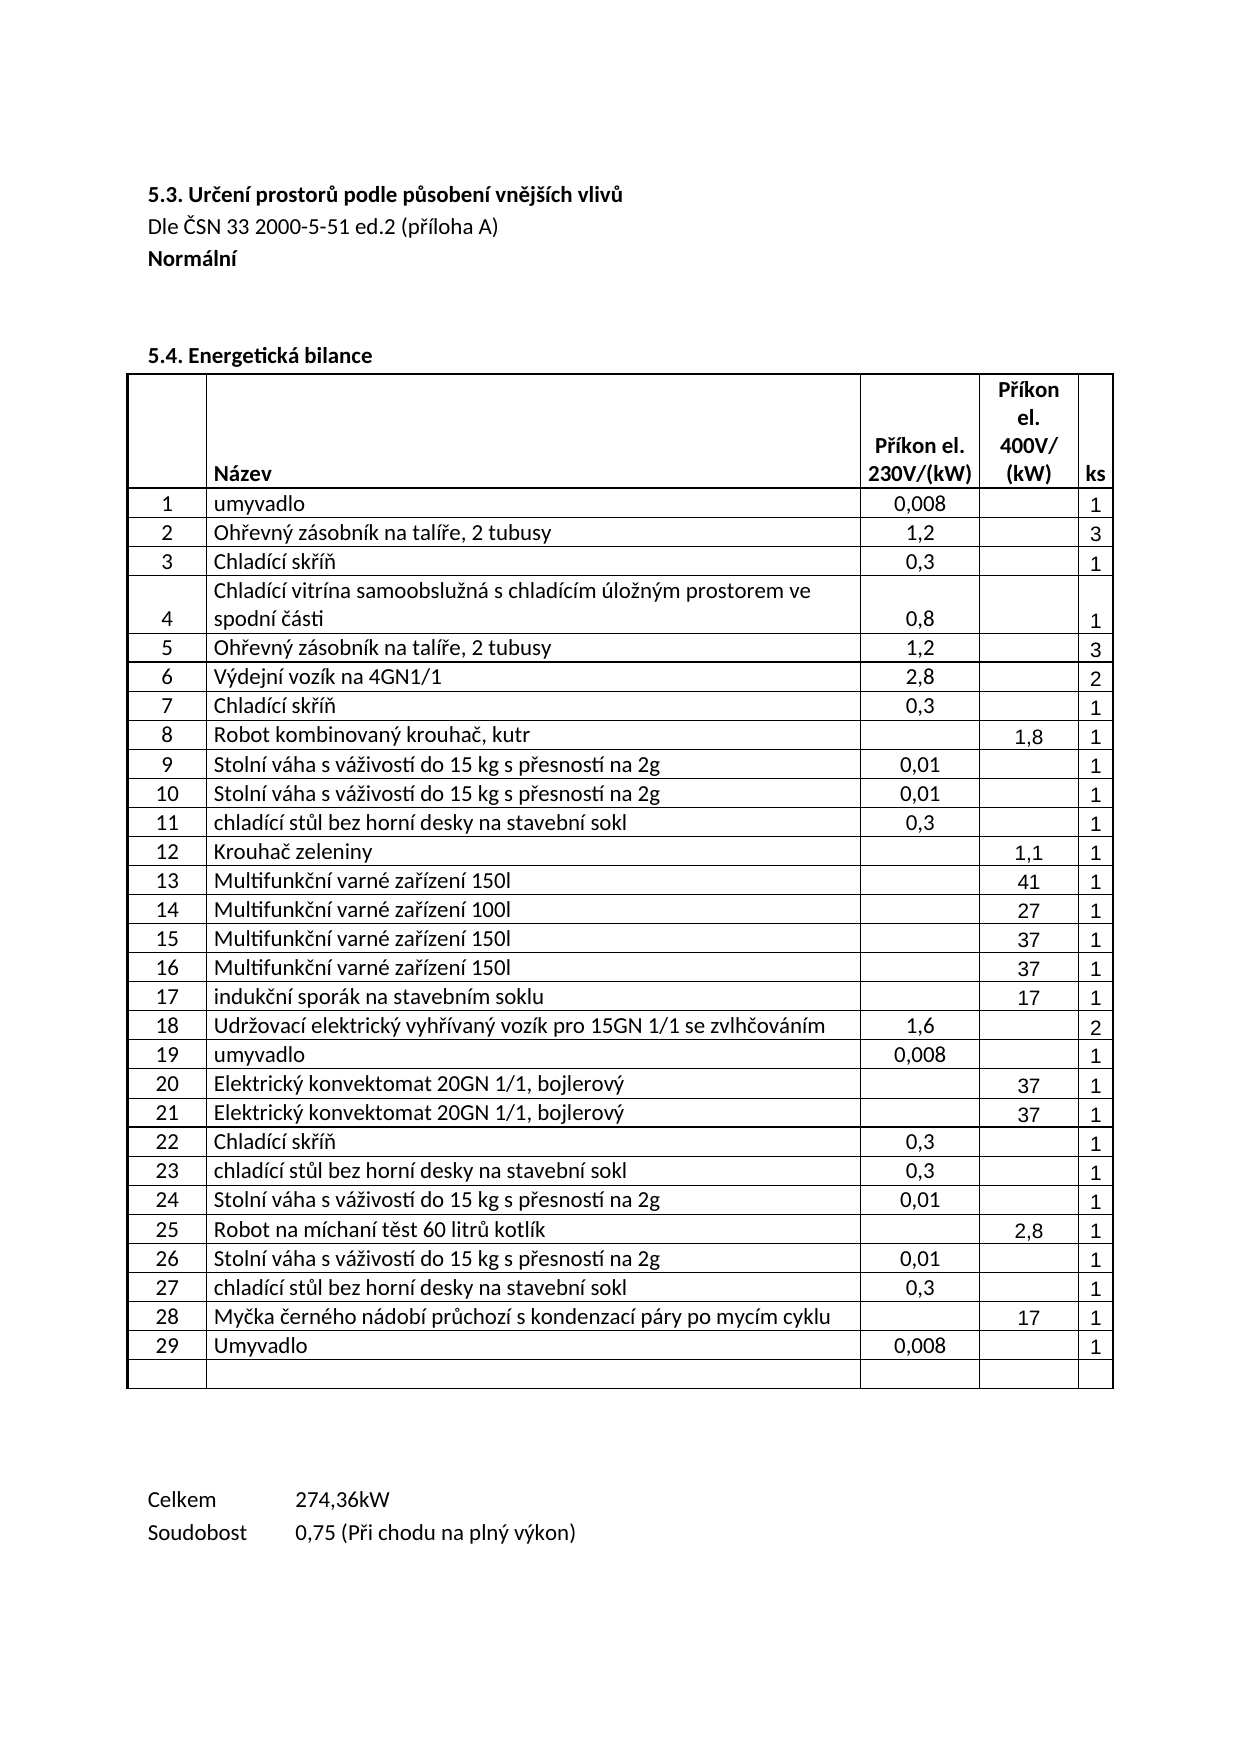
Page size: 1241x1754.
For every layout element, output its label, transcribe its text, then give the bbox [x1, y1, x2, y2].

table_cell [980, 1186, 1078, 1214]
table_cell [980, 518, 1078, 546]
table_cell Krouhač zeleniny [207, 837, 860, 865]
table_cell 0,008 [861, 489, 979, 517]
table_cell Elektrický konvektomat 20GN 1/1, bojlerový [207, 1069, 860, 1097]
table_cell 22 [129, 1128, 206, 1156]
table_cell [861, 837, 979, 865]
table_cell chladící stůl bez horní desky na stavební sokl [207, 1157, 860, 1184]
table_cell 15 [129, 924, 206, 952]
table_cell Chladící skříň [207, 547, 860, 575]
table_cell [980, 1244, 1078, 1272]
table_cell 1 [1079, 924, 1112, 952]
table_cell 11 [129, 808, 206, 836]
table_cell 27 [980, 895, 1078, 923]
table_cell [861, 1099, 979, 1126]
table_cell Robot na míchaní těst 60 litrů kotlík [207, 1215, 860, 1243]
table_cell [861, 866, 979, 894]
table_cell 3 [129, 547, 206, 575]
table_cell 3 [1079, 518, 1112, 546]
table_cell 1 [1079, 1186, 1112, 1214]
table_cell 20 [129, 1069, 206, 1097]
table_cell Elektrický konvektomat 20GN 1/1, bojlerový [207, 1099, 860, 1126]
table_cell 0,3 [861, 1273, 979, 1301]
table_cell 29 [129, 1331, 206, 1359]
table_cell umyvadlo [207, 1040, 860, 1068]
table_cell 2,8 [980, 1215, 1078, 1243]
table_cell [980, 692, 1078, 719]
table_cell 0,01 [861, 1186, 979, 1214]
table_cell [980, 1128, 1078, 1156]
table_cell [980, 634, 1078, 661]
table_cell 1 [1079, 1069, 1112, 1097]
table_cell 1 [1079, 1040, 1112, 1068]
table_cell [980, 1157, 1078, 1184]
table_cell 0,3 [861, 1157, 979, 1184]
table_cell 2 [1079, 1011, 1112, 1039]
table_cell Výdejní vozík na 4GN1/1 [207, 663, 860, 691]
table_header Příkon el. 400V/ (kW) [980, 375, 1078, 487]
table_cell [861, 1302, 979, 1330]
table_cell [980, 547, 1078, 575]
table_cell 9 [129, 750, 206, 778]
table_cell [861, 982, 979, 1010]
table_cell 0,01 [861, 779, 979, 807]
table_cell 27 [129, 1273, 206, 1301]
text 5.4. Energetická bilance [148, 341, 1093, 369]
table_cell Robot kombinovaný krouhač, kutr [207, 721, 860, 749]
table_cell 14 [129, 895, 206, 923]
table_cell [980, 489, 1078, 517]
table_cell Chladící skříň [207, 1128, 860, 1156]
table_cell [861, 924, 979, 952]
text 5.3. Určení prostorů podle působení vnějších vlivů [148, 180, 1093, 208]
table_cell [861, 1360, 979, 1388]
table_cell 1 [1079, 1302, 1112, 1330]
table_cell Ohřevný zásobník na talíře, 2 tubusy [207, 634, 860, 661]
table_cell 1,1 [980, 837, 1078, 865]
table_cell [207, 1360, 860, 1388]
table_cell Stolní váha s váživostí do 15 kg s přesností na 2g [207, 1244, 860, 1272]
table_cell Multifunkční varné zařízení 150l [207, 866, 860, 894]
table_cell Stolní váha s váživostí do 15 kg s přesností na 2g [207, 1186, 860, 1214]
table_cell [980, 576, 1078, 632]
table_cell 6 [129, 663, 206, 691]
table_cell 1 [1079, 576, 1112, 632]
table_cell [980, 1011, 1078, 1039]
table_cell [861, 721, 979, 749]
table_header Název [207, 375, 860, 487]
table_cell 0,3 [861, 547, 979, 575]
table_cell 0,01 [861, 750, 979, 778]
table_cell 1,2 [861, 634, 979, 661]
table_cell 21 [129, 1099, 206, 1126]
table_cell umyvadlo [207, 489, 860, 517]
table_cell 23 [129, 1157, 206, 1184]
table_cell [980, 663, 1078, 691]
table_cell 24 [129, 1186, 206, 1214]
table_cell 1 [1079, 1128, 1112, 1156]
table_cell 1 [1079, 779, 1112, 807]
table_cell 1 [1079, 1157, 1112, 1184]
table_cell 1 [1079, 837, 1112, 865]
table_cell 1,8 [980, 721, 1078, 749]
table_cell 1 [1079, 1331, 1112, 1359]
table_header Příkon el. 230V/(kW) [861, 375, 979, 487]
table_cell [980, 1331, 1078, 1359]
table_cell 0,3 [861, 1128, 979, 1156]
table_cell 8 [129, 721, 206, 749]
table_header [129, 375, 206, 487]
table_cell 37 [980, 953, 1078, 981]
table_cell 1 [1079, 1215, 1112, 1243]
table_cell chladící stůl bez horní desky na stavební sokl [207, 1273, 860, 1301]
table_cell 1,6 [861, 1011, 979, 1039]
table_cell 1,2 [861, 518, 979, 546]
table_cell [129, 1360, 206, 1388]
table_cell [980, 1273, 1078, 1301]
table_cell 0,3 [861, 808, 979, 836]
table_cell 2,8 [861, 663, 979, 691]
table_cell 0,008 [861, 1040, 979, 1068]
table_cell 17 [980, 982, 1078, 1010]
table_cell Multifunkční varné zařízení 150l [207, 953, 860, 981]
table_cell 25 [129, 1215, 206, 1243]
text Celkem 274,36kW [148, 1486, 1093, 1514]
table_cell [861, 953, 979, 981]
table_cell 1 [1079, 866, 1112, 894]
text Soudobost 0,75 (Při chodu na plný výkon) [148, 1518, 1093, 1546]
table_cell 12 [129, 837, 206, 865]
table_cell 5 [129, 634, 206, 661]
table_cell 1 [1079, 1099, 1112, 1126]
table_cell 1 [129, 489, 206, 517]
table_cell Stolní váha s váživostí do 15 kg s přesností na 2g [207, 779, 860, 807]
table_cell 0,01 [861, 1244, 979, 1272]
table_cell Chladící skříň [207, 692, 860, 719]
table_cell 1 [1079, 750, 1112, 778]
table_cell Multifunkční varné zařízení 100l [207, 895, 860, 923]
table_cell 13 [129, 866, 206, 894]
table_cell [980, 779, 1078, 807]
table_cell 2 [1079, 663, 1112, 691]
table_cell 1 [1079, 953, 1112, 981]
table_cell 17 [980, 1302, 1078, 1330]
text Normální [148, 244, 1093, 272]
table_cell 37 [980, 1099, 1078, 1126]
table_cell Ohřevný zásobník na talíře, 2 tubusy [207, 518, 860, 546]
table_cell 28 [129, 1302, 206, 1330]
table_cell [980, 750, 1078, 778]
table_cell 1 [1079, 1273, 1112, 1301]
table_cell 17 [129, 982, 206, 1010]
table_cell Udržovací elektrický vyhřívaný vozík pro 15GN 1/1 se zvlhčováním [207, 1011, 860, 1039]
table_cell 1 [1079, 489, 1112, 517]
table_cell 4 [129, 576, 206, 632]
table_cell [980, 808, 1078, 836]
table_cell 0,8 [861, 576, 979, 632]
table_cell 16 [129, 953, 206, 981]
table_cell 37 [980, 1069, 1078, 1097]
table_cell chladící stůl bez horní desky na stavební sokl [207, 808, 860, 836]
table_cell 1 [1079, 982, 1112, 1010]
table_cell 1 [1079, 808, 1112, 836]
table_cell 7 [129, 692, 206, 719]
table_cell [861, 1069, 979, 1097]
text Dle ČSN 33 2000-5-51 ed.2 (příloha A) [148, 212, 1093, 240]
table_cell Multifunkční varné zařízení 150l [207, 924, 860, 952]
table_cell 0,008 [861, 1331, 979, 1359]
table_cell 37 [980, 924, 1078, 952]
table_cell [1079, 1360, 1112, 1388]
table_cell 1 [1079, 895, 1112, 923]
table_cell [861, 895, 979, 923]
table_cell 1 [1079, 692, 1112, 719]
table_cell 0,3 [861, 692, 979, 719]
table_cell 3 [1079, 634, 1112, 661]
table_cell Chladící vitrína samoobslužná s chladícím úložným prostorem ve spodní části [207, 576, 860, 632]
table_cell 1 [1079, 721, 1112, 749]
table_cell [861, 1215, 979, 1243]
table_cell 18 [129, 1011, 206, 1039]
table_cell [980, 1360, 1078, 1388]
table_cell 41 [980, 866, 1078, 894]
table_cell 1 [1079, 1244, 1112, 1272]
table_cell 10 [129, 779, 206, 807]
table_cell Stolní váha s váživostí do 15 kg s přesností na 2g [207, 750, 860, 778]
table_header ks [1079, 375, 1112, 487]
table_cell indukční sporák na stavebním soklu [207, 982, 860, 1010]
table_cell [980, 1040, 1078, 1068]
table_cell 2 [129, 518, 206, 546]
table_cell 26 [129, 1244, 206, 1272]
table_cell Umyvadlo [207, 1331, 860, 1359]
table_cell 19 [129, 1040, 206, 1068]
table_cell Myčka černého nádobí průchozí s kondenzací páry po mycím cyklu [207, 1302, 860, 1330]
table_cell 1 [1079, 547, 1112, 575]
